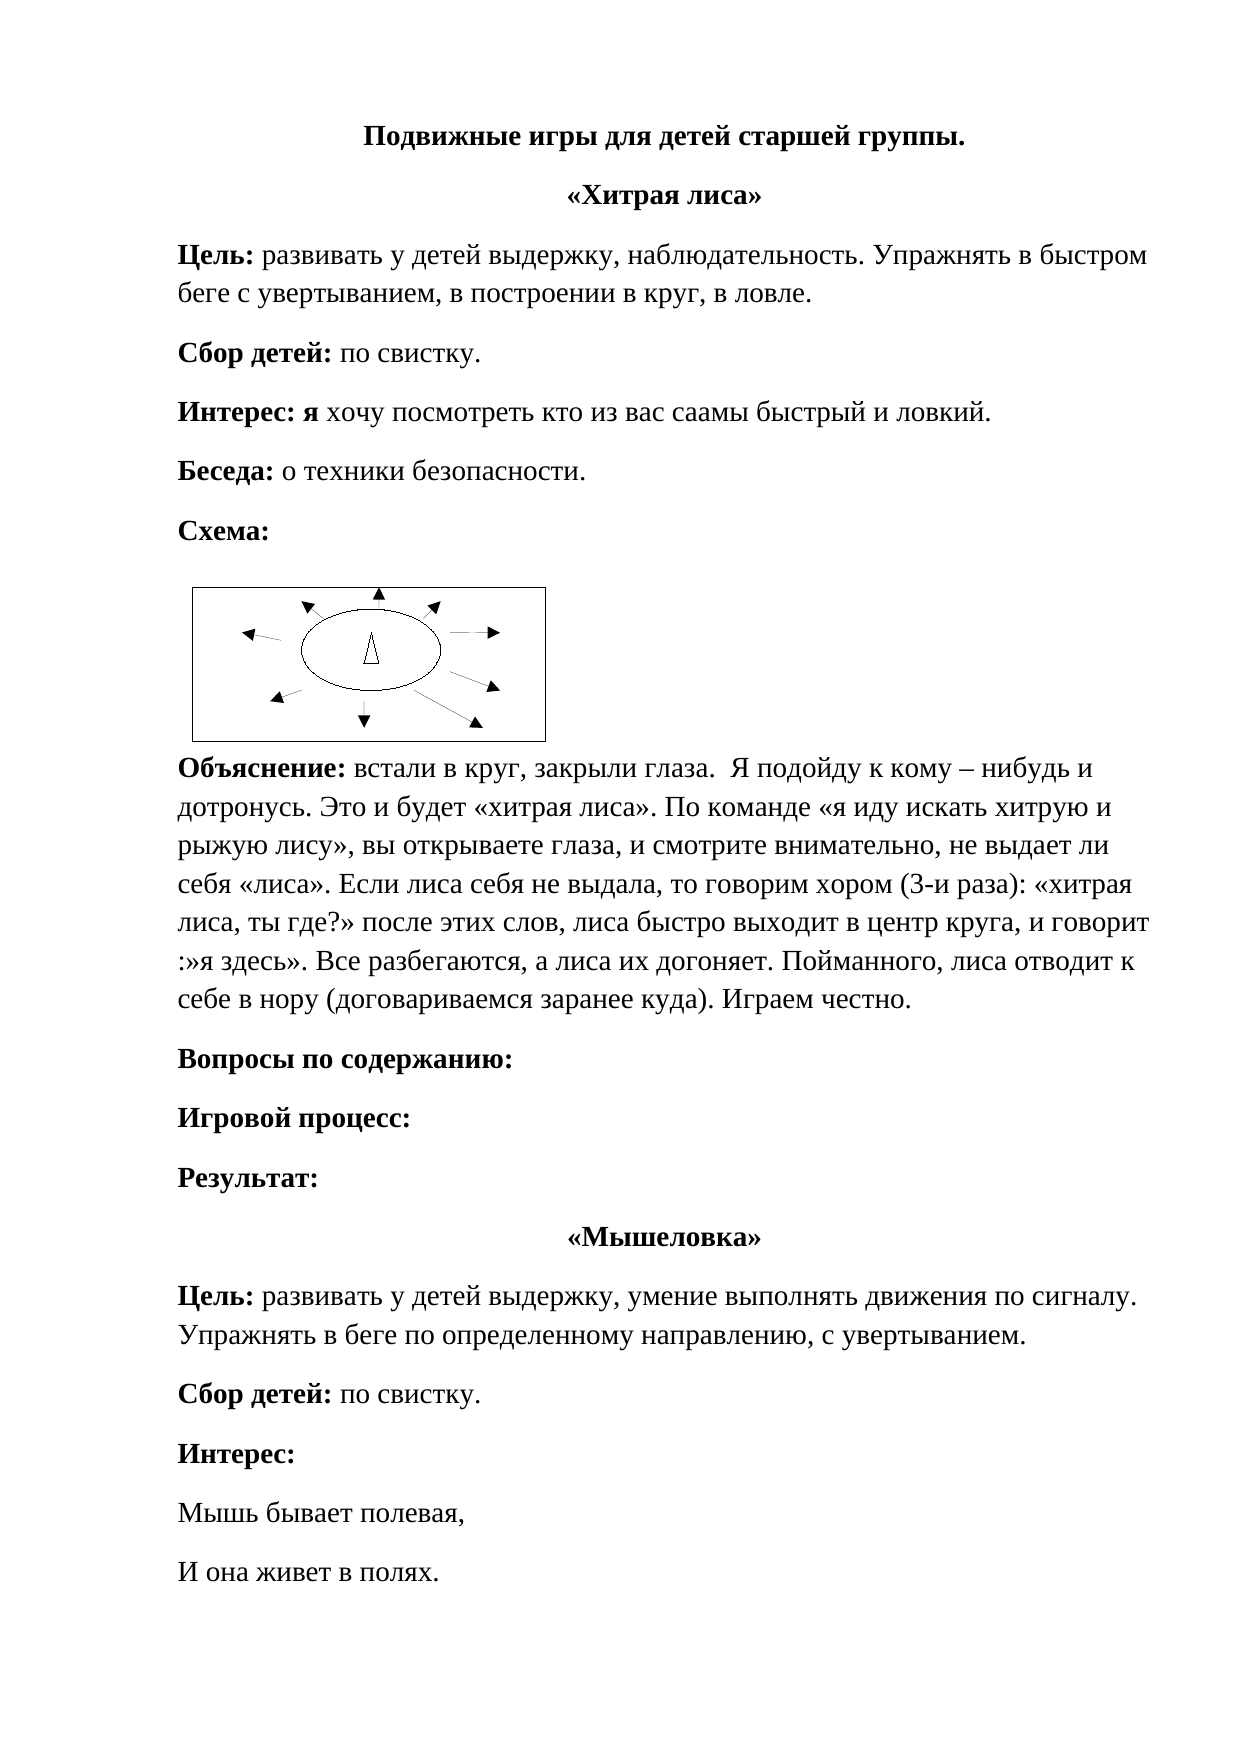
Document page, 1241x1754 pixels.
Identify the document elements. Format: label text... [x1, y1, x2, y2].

text Интерес: [177, 1436, 1152, 1469]
text Сбор детей: по свистку. [177, 335, 1152, 368]
text И она живет в полях. [177, 1554, 1152, 1588]
text «Хитрая лиса» [177, 177, 1152, 211]
text Вопросы по содержанию: [177, 1041, 1152, 1074]
text Подвижные игры для детей старшей группы. [177, 118, 1152, 152]
text Интерес: я хочу посмотреть кто из вас саамы быстрый и ловкий. [177, 394, 1152, 428]
text Объяснение: встали в круг, закрыли глаза. Я подойду к кому – нибудь и дотронусь. Это и будет «хитрая лиса». По команде «я иду искать хитрую и рыжую лису», вы открываете глаза, и смотрите внимательно, не выдает ли себя «лиса». Если лиса себя не выдала, то говорим хором (3-и раза): «хитрая лиса, ты где?» после этих слов, лиса быстро выходит в центр круга, и говорит :»я здесь». Все разбегаются, а лиса их догоняет. Пойманного, лиса отводит к себе в нору (договариваемся заранее куда). Играем честно. [177, 750, 1152, 1015]
text Схема: [177, 513, 1152, 546]
text Мышь бывает полевая, [177, 1495, 1152, 1529]
text Игровой процесс: [177, 1100, 1152, 1134]
text Беседа: о техники безопасности. [177, 453, 1152, 487]
text Сбор детей: по свистку. [177, 1376, 1152, 1410]
text «Мышеловка» [177, 1219, 1152, 1253]
text Цель: развивать у детей выдержку, наблюдательность. Упражнять в быстром беге с увертыванием, в построении в круг, в ловле. [177, 237, 1152, 309]
text Результат: [177, 1160, 1152, 1193]
text Цель: развивать у детей выдержку, умение выполнять движения по сигналу. Упражнять в беге по определенному направлению, с увертыванием. [177, 1278, 1152, 1351]
